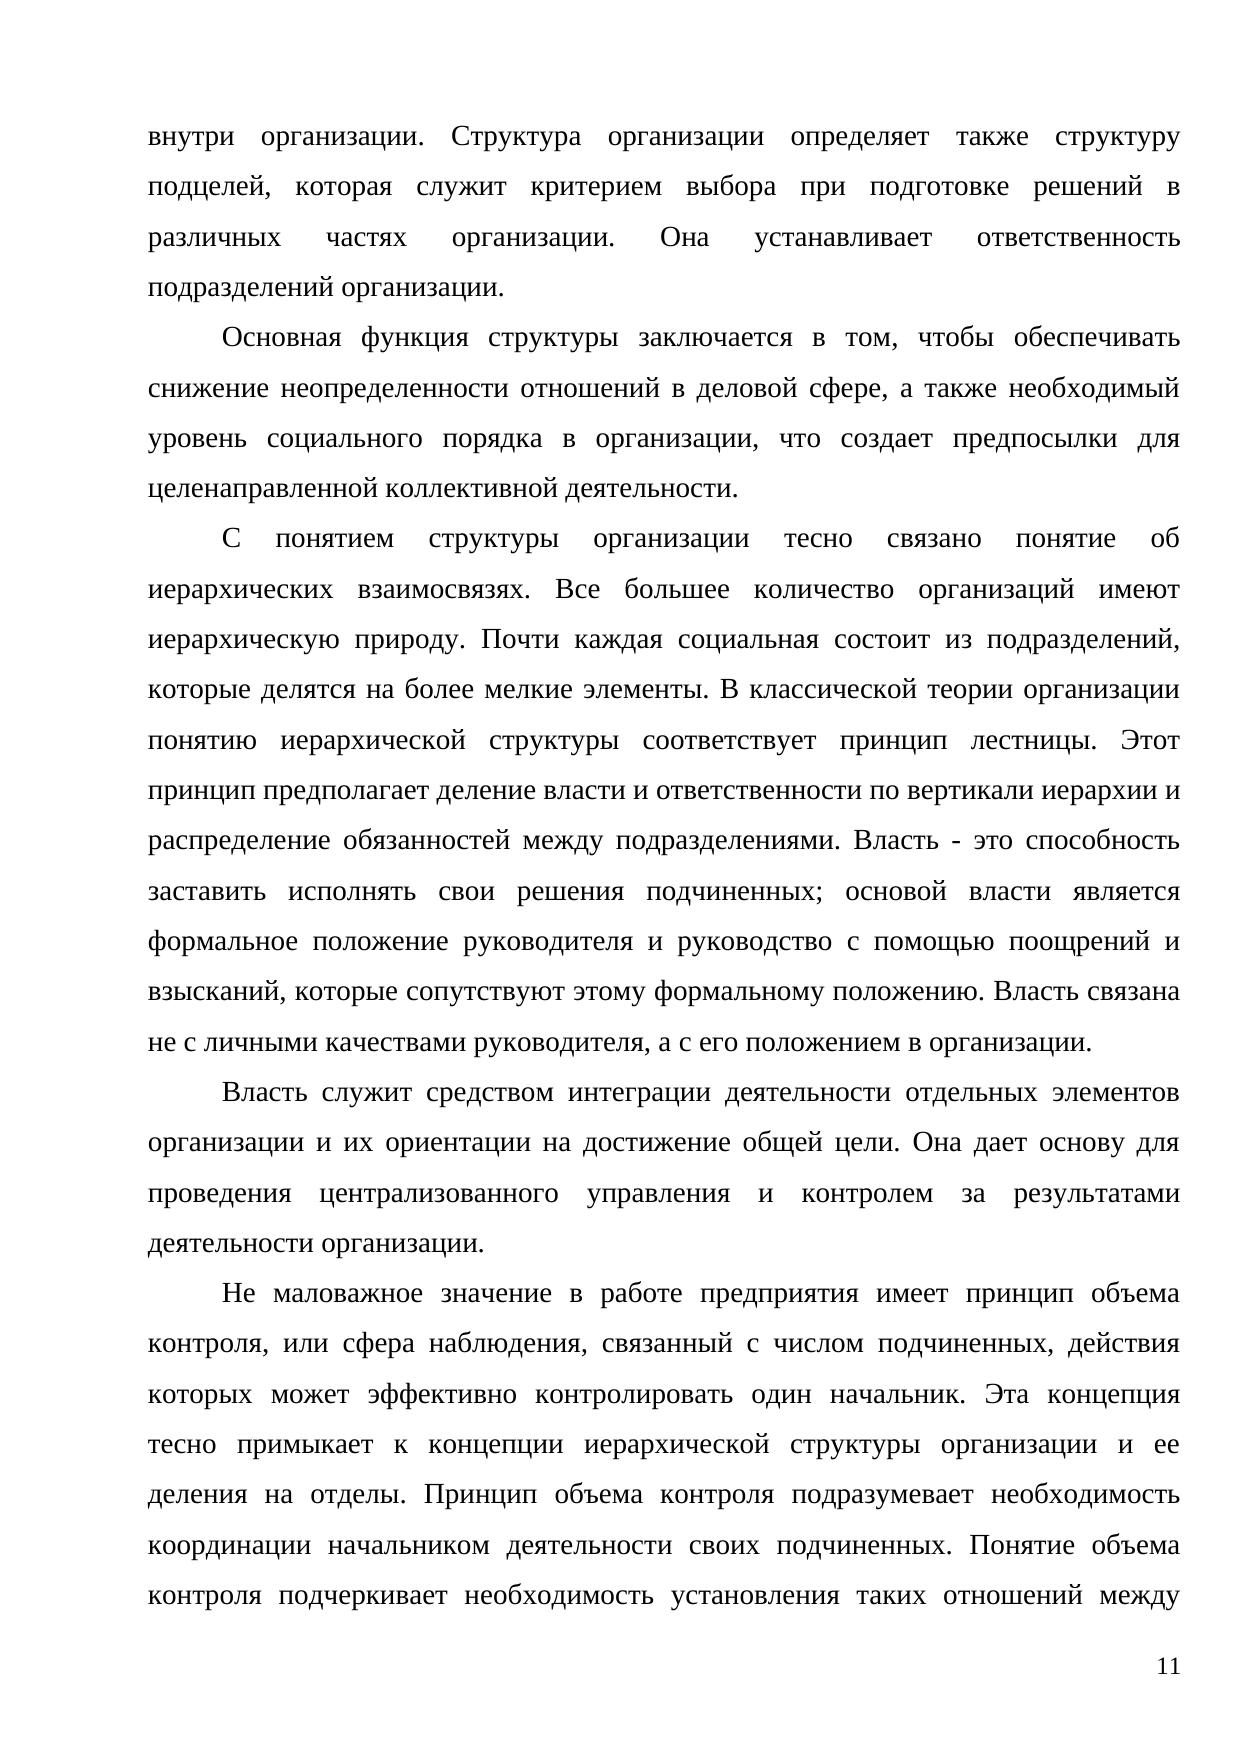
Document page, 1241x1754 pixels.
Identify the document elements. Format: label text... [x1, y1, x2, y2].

text Основная функция структуры заключается в том, чтобы обеспечивать снижение неопределенности отношений в деловой сфере, а также необходимый уровень социального порядка в организации, что создает предпосылки для целенаправленной коллективной деятельности. [148, 319, 1181, 504]
text Власть служит средством интеграции деятельности отдельных элементов организации и их ориентации на достижение общей цели. Она дает основу для проведения централизованного управления и контролем за результатами деятельности организации. [148, 1074, 1181, 1258]
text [148, 1275, 1181, 1611]
text С понятием структуры организации тесно связано понятие об иерархических взаимосвязях. Все большее количество организаций имеют иерархическую природу. Почти каждая социальная состоит из подразделений, которые делятся на более мелкие элементы. В классической теории организации понятию иерархической структуры соответствует принцип лестницы. Этот принцип предполагает деление власти и ответственности по вертикали иерархии и распределение обязанностей между подразделениями. Власть - это способность заставить исполнять свои решения подчиненных; основой власти является формальное положение руководителя и руководство с помощью поощрений и взысканий, которые сопутствуют этому формальному положению. Власть связана не с личными качествами руководителя, а с его положением в организации. [148, 521, 1181, 1057]
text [148, 118, 1181, 303]
